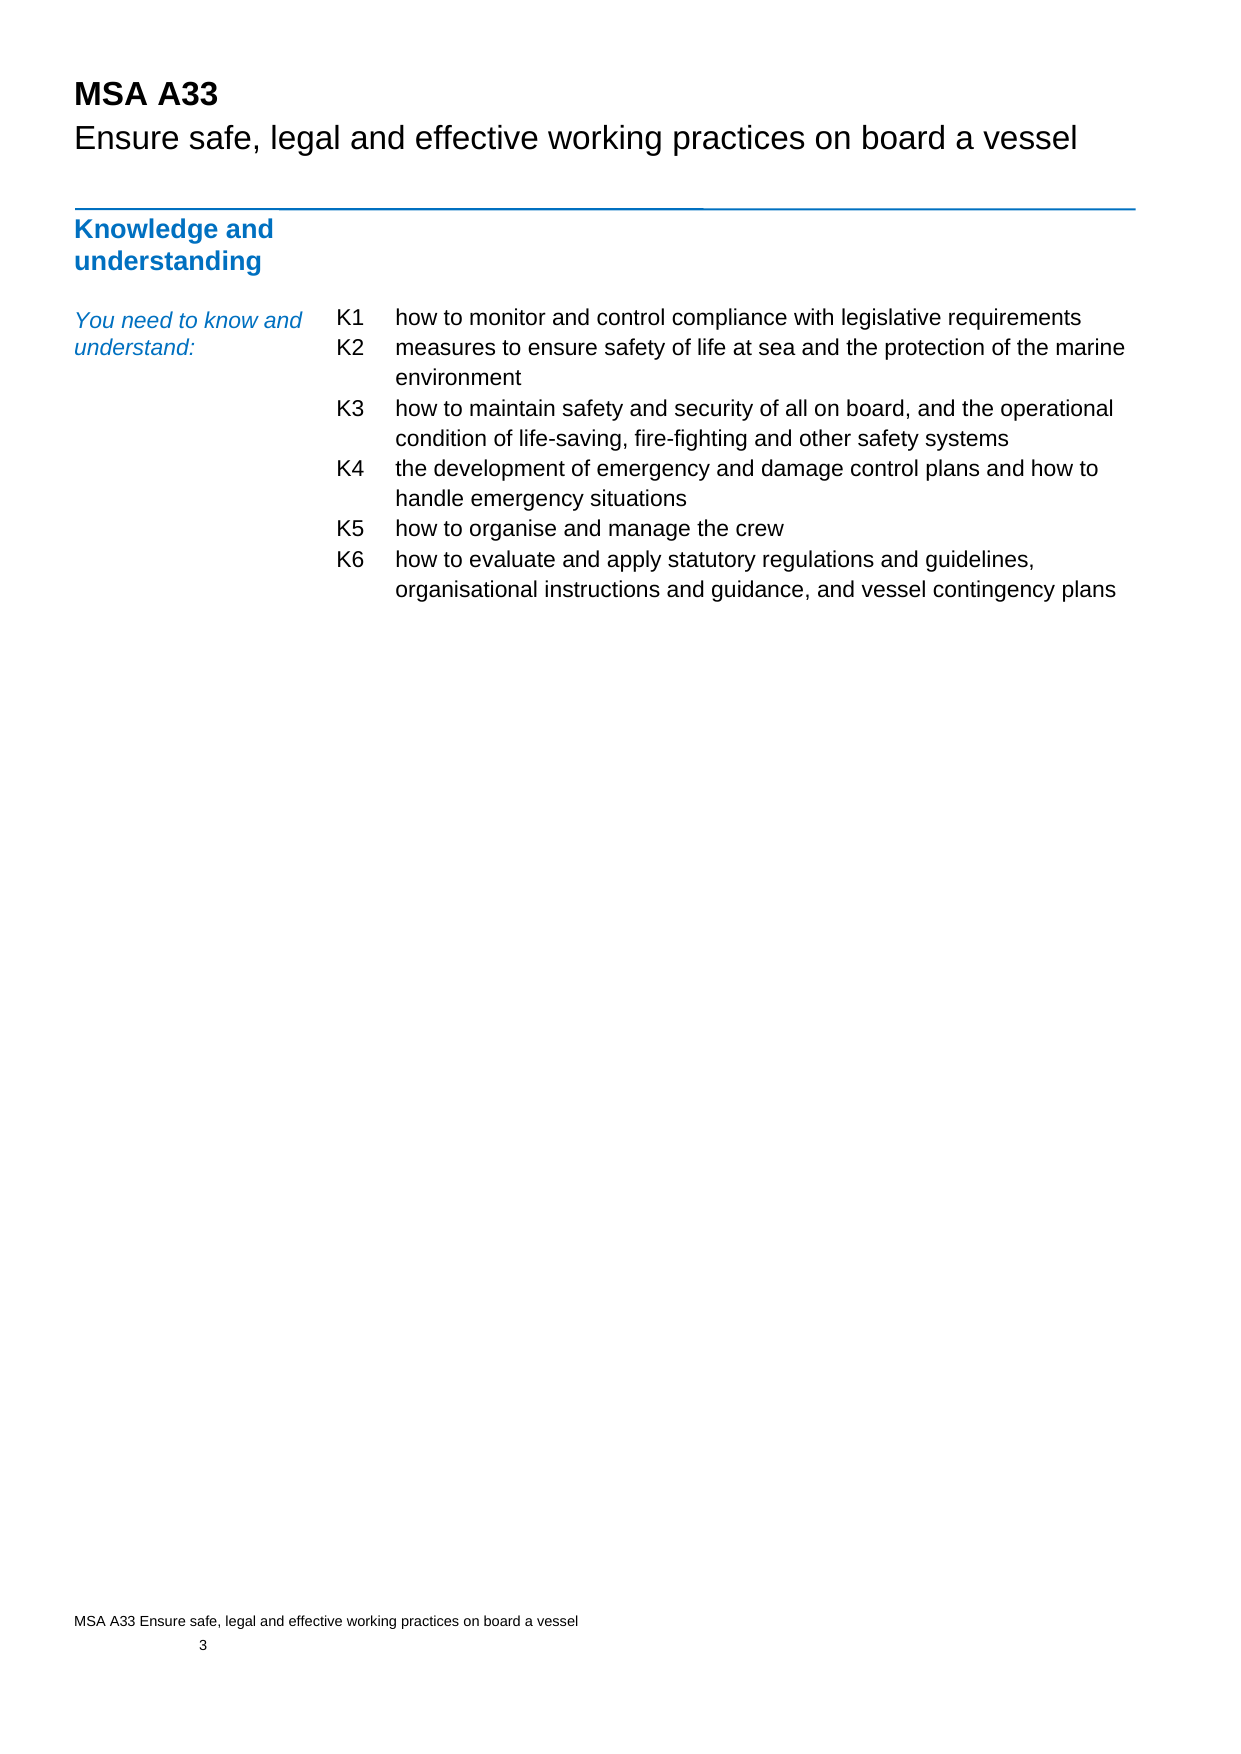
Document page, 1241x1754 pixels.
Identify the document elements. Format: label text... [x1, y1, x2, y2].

table_header how to monitor and control compliance with legislative requirements measures to ensure safety of life at sea and the protection of the marine environment how to maintain safety and security of all on board, and the operational condition of life-saving, fire-fighting and other safety systems the development of emergency and damage control plans and how to handle emergency situations how to organise and manage the crew how to evaluate and apply statutory regulations and guidelines, organisational instructions and guidance, and vessel contingency plans [325, 213, 1148, 636]
table_header [63, 213, 325, 636]
